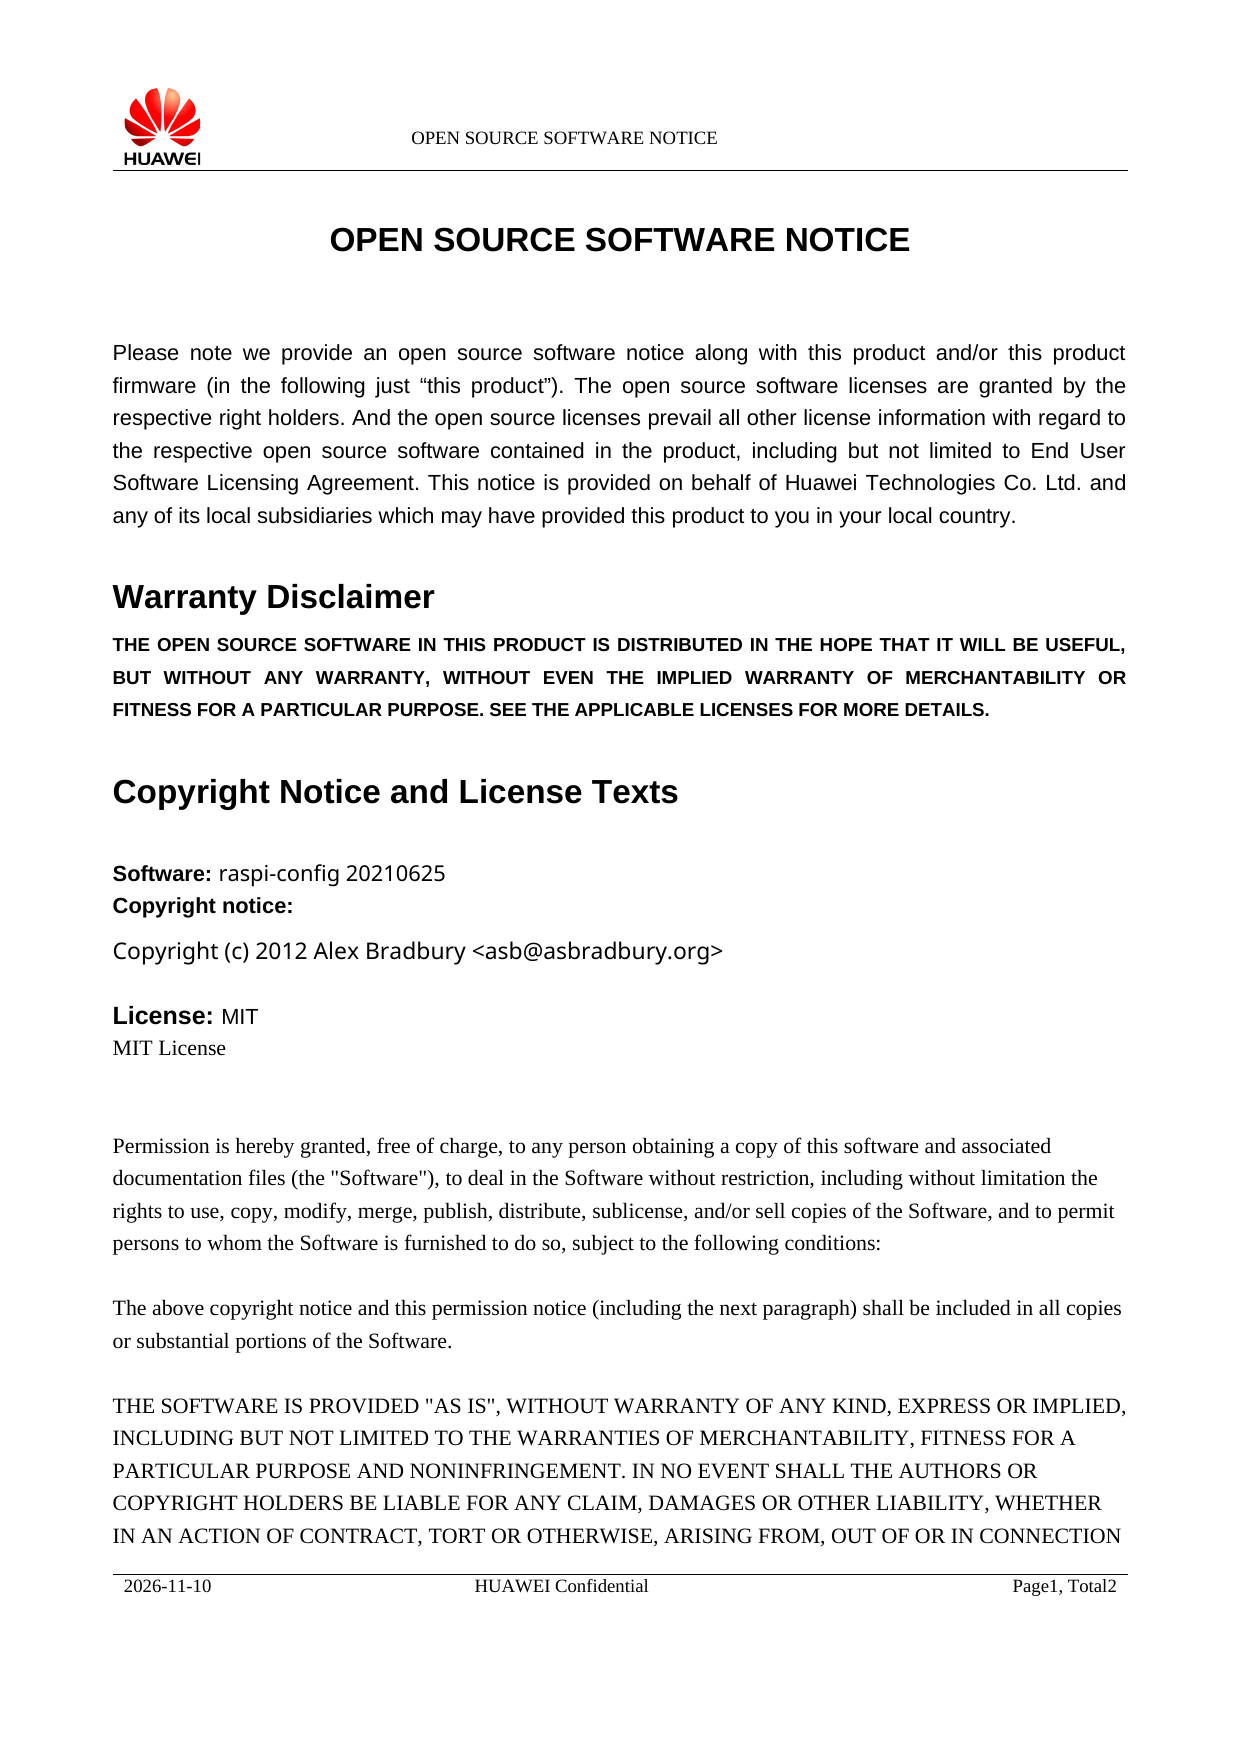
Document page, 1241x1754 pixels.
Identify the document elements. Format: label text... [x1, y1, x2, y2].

text OPEN SOURCE SOFTWARE NOTICE [112, 206, 1128, 271]
picture [124, 88, 201, 165]
text Please note we provide an open source software notice along with this product and/or this product firmware (in the following just “this product”). The open source software licenses are granted by the respective right holders. And the open source licenses prevail all other license information with regard to the respective open source software contained in the product, including but not limited to End User Software Licensing Agreement. This notice is provided on behalf of Huawei Technologies Co. Ltd. and any of its local subsidiaries which may have provided this product to you in your local country. [112, 336, 1128, 531]
text The open source software in this product is distributed in the hope that it will be useful, but WITHOUT ANY WARRANTY, without even the implied warranty of MERCHANTABILITY or FITNESS FOR A PARTICULAR PURPOSE. See the applicable licenses for more details. [112, 629, 1128, 726]
text License: MIT [112, 999, 1128, 1031]
title Software: raspi-config 20210625 [112, 856, 1128, 889]
text Copyright Notice and License Texts [112, 759, 1128, 824]
text Copyright (c) 2012 Alex Bradbury <asb@asbradbury.org> [112, 934, 1128, 999]
text Copyright notice: [112, 889, 1128, 921]
text Warranty Disclaimer [112, 564, 1128, 629]
